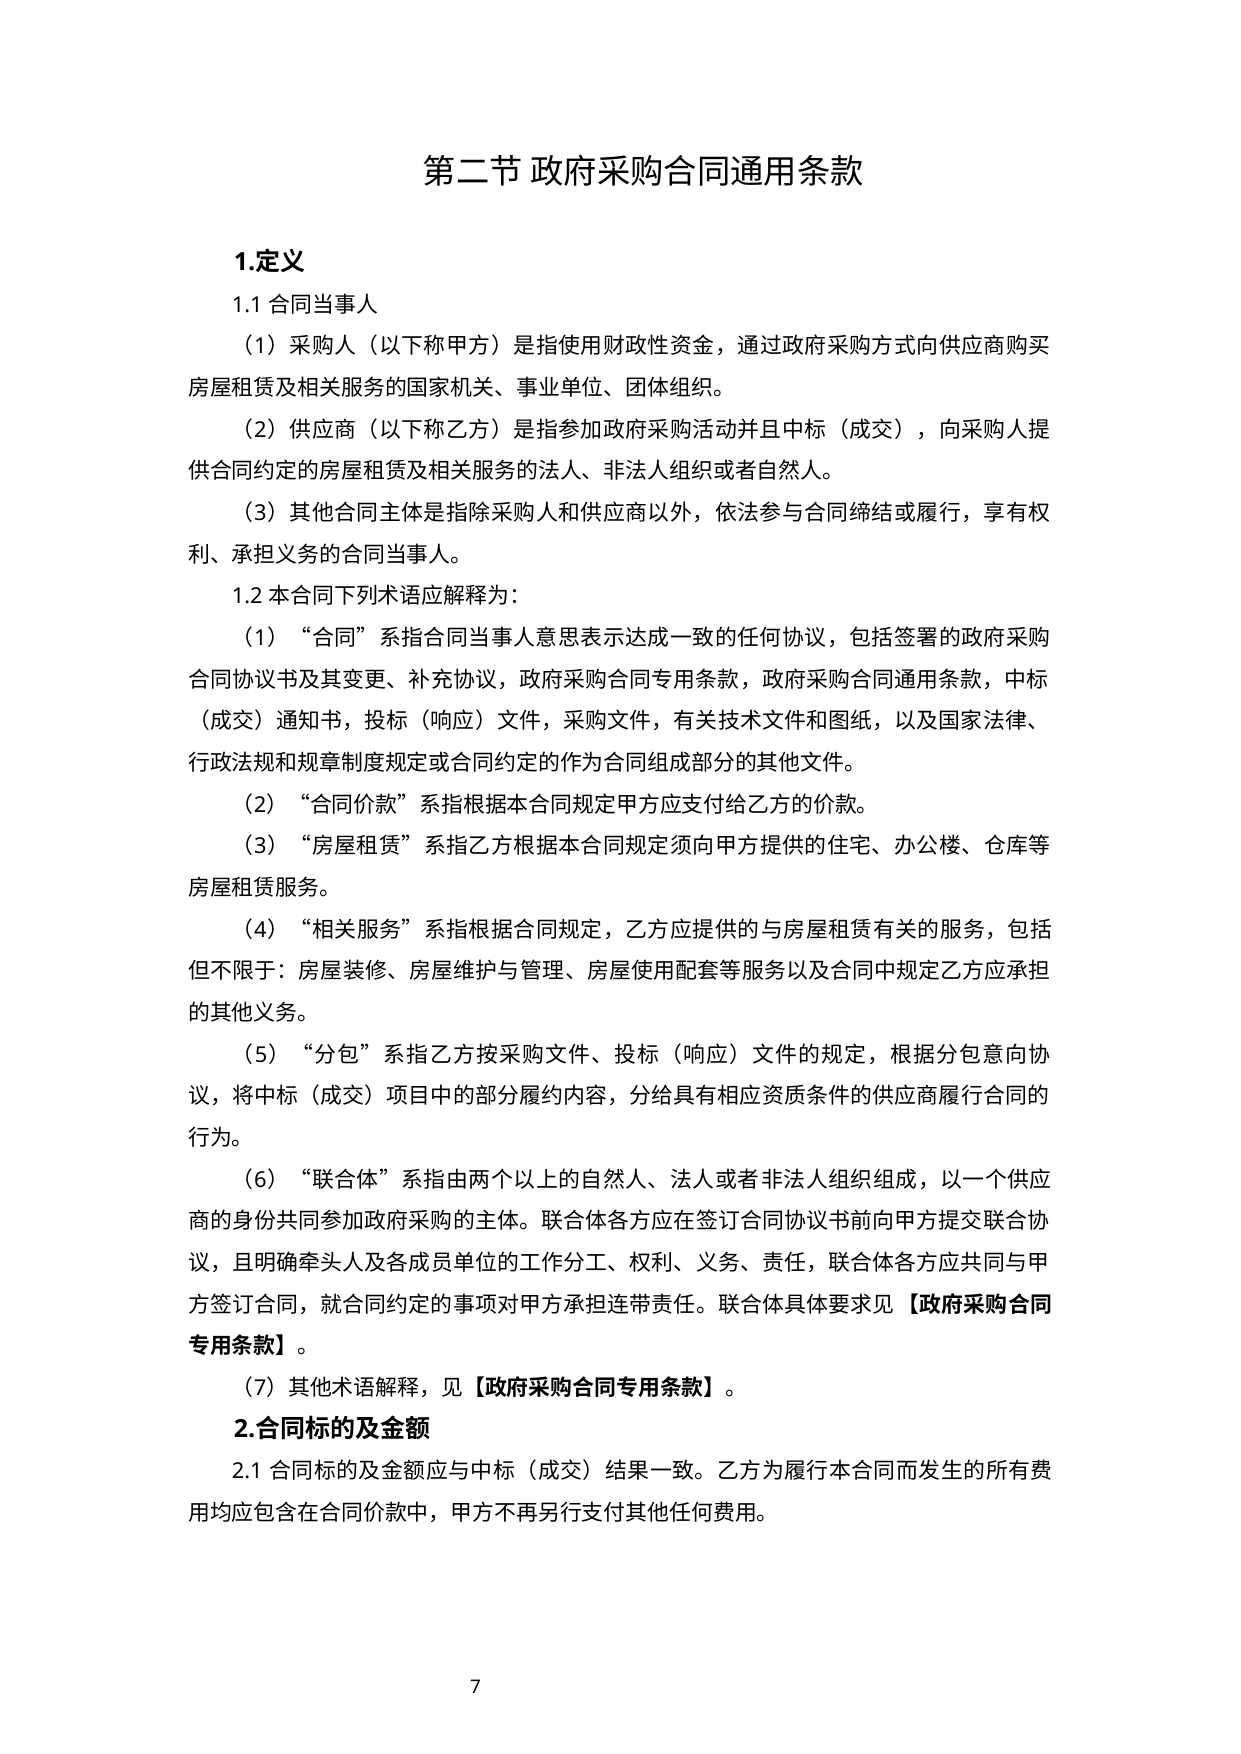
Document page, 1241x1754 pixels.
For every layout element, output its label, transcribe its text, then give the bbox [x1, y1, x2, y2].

text （1）“合同”系指合同当事人意思表示达成一致的任何协议，包括签署的政府采购合同协议书及其变更、补充协议，政府采购合同专用条款，政府采购合同通用条款，中标（成交）通知书，投标（响应）文件，采购文件，有关技术文件和图纸，以及国家法律、行政法规和规章制度规定或合同约定的作为合同组成部分的其他文件。 [188, 612, 1052, 779]
text 1.1 合同当事人 [188, 279, 1052, 320]
text 1.定义 [188, 237, 1052, 279]
text （7）其他术语解释，见【政府采购合同专用条款】。 [188, 1362, 1052, 1404]
text （1）采购人（以下称甲方）是指使用财政性资金，通过政府采购方式向供应商购买房屋租赁及相关服务的国家机关、事业单位、团体组织。 [188, 320, 1052, 404]
text （6）“联合体”系指由两个以上的自然人、法人或者非法人组织组成，以一个供应商的身份共同参加政府采购的主体。联合体各方应在签订合同协议书前向甲方提交联合协议，且明确牵头人及各成员单位的工作分工、权利、义务、责任，联合体各方应共同与甲方签订合同，就合同约定的事项对甲方承担连带责任。联合体具体要求见【政府采购合同专用条款】。 [188, 1154, 1052, 1362]
text （3）“房屋租赁”系指乙方根据本合同规定须向甲方提供的住宅、办公楼、仓库等房屋租赁服务。 [188, 820, 1052, 904]
text （5）“分包”系指乙方按采购文件、投标（响应）文件的规定，根据分包意向协议，将中标（成交）项目中的部分履约内容，分给具有相应资质条件的供应商履行合同的行为。 [188, 1029, 1052, 1154]
text （4）“相关服务”系指根据合同规定，乙方应提供的与房屋租赁有关的服务，包括但不限于：房屋装修、房屋维护与管理、房屋使用配套等服务以及合同中规定乙方应承担的其他义务。 [188, 904, 1052, 1029]
text （2）“合同价款”系指根据本合同规定甲方应支付给乙方的价款。 [188, 779, 1052, 820]
text （2）供应商（以下称乙方）是指参加政府采购活动并且中标（成交），向采购人提供合同约定的房屋租赁及相关服务的法人、非法人组织或者自然人。 [188, 404, 1052, 487]
text 1.2 本合同下列术语应解释为： [188, 570, 1052, 612]
text 2.合同标的及金额 [188, 1404, 1052, 1445]
text （3）其他合同主体是指除采购人和供应商以外，依法参与合同缔结或履行，享有权利、承担义务的合同当事人。 [188, 487, 1052, 570]
subtitle 政府采购合同通用条款 [188, 150, 1052, 192]
text 2.1 合同标的及金额应与中标（成交）结果一致。乙方为履行本合同而发生的所有费用均应包含在合同价款中，甲方不再另行支付其他任何费用。 [188, 1445, 1052, 1529]
